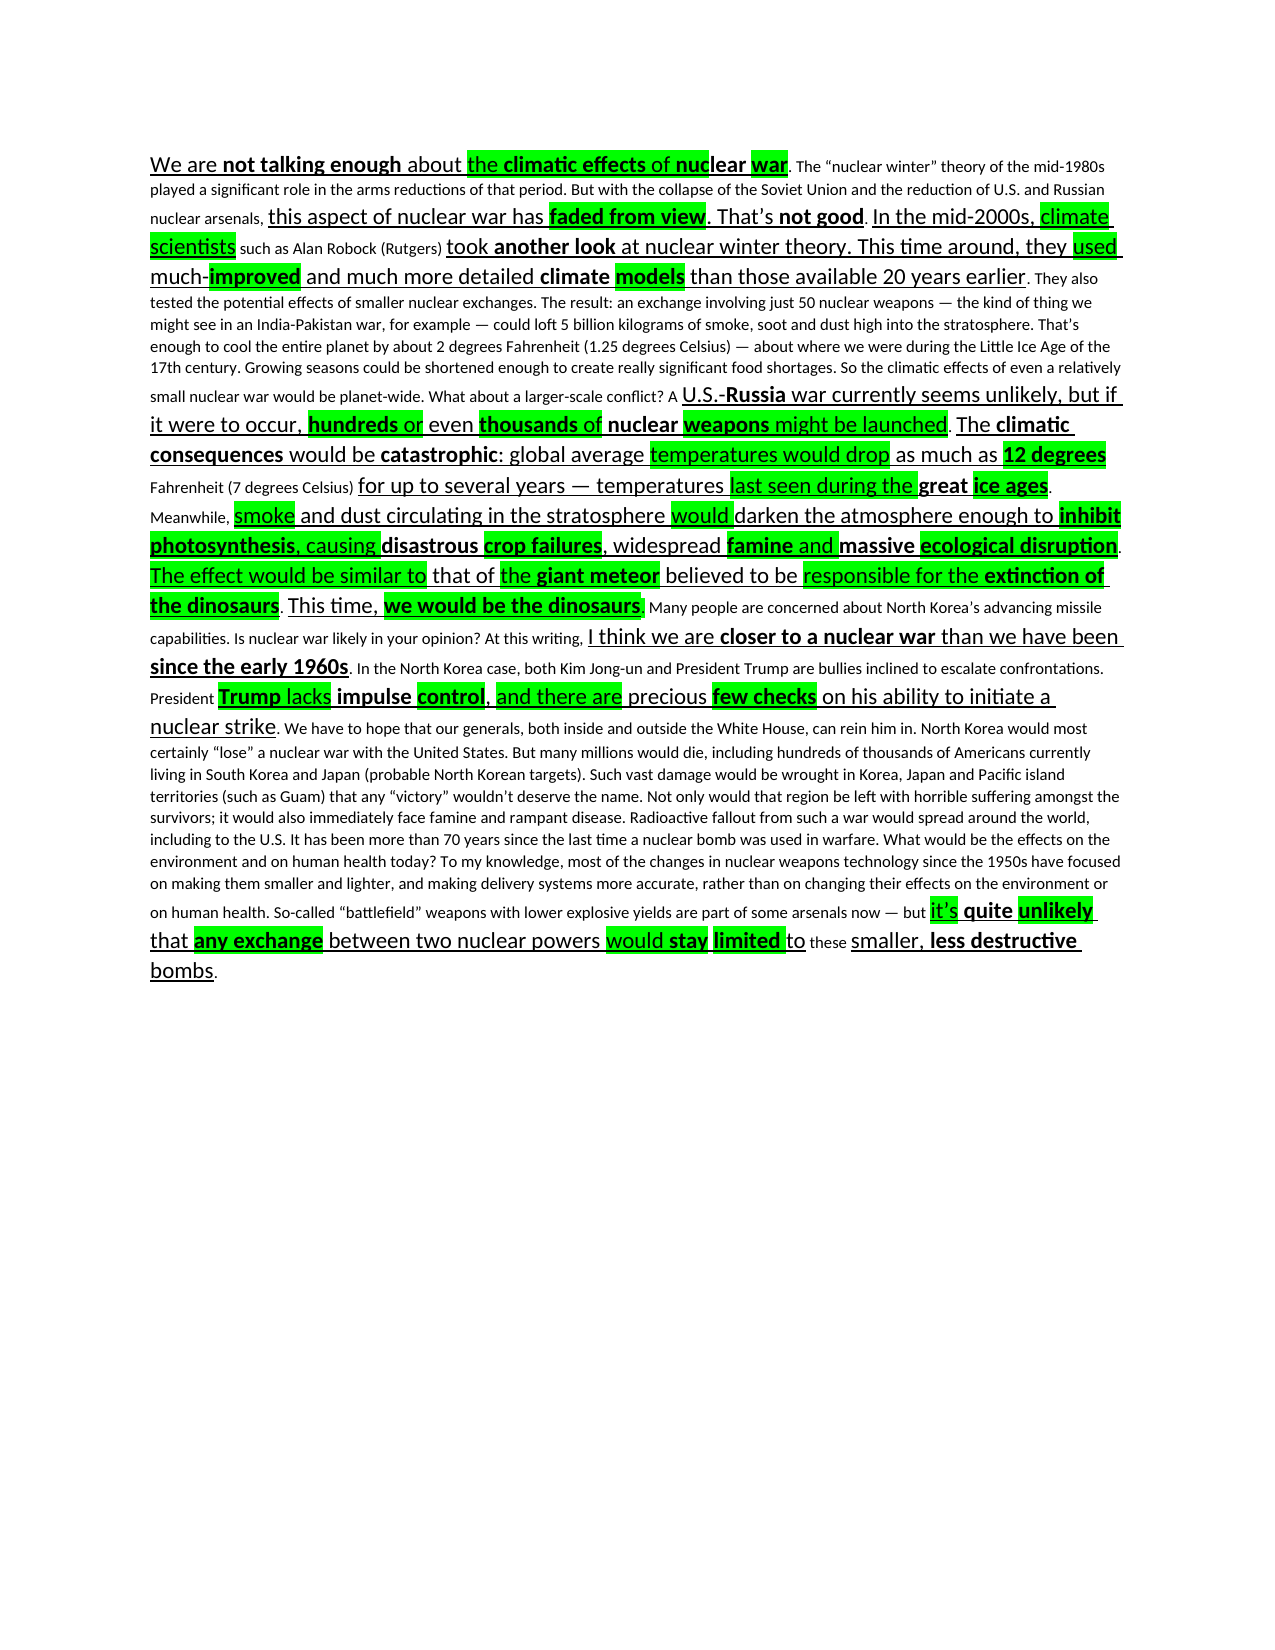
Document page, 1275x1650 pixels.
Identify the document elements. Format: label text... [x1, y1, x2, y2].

text We are not talking enough about the climatic effects of nuclear war. The “nuclear winter” theory of the mid-1980s played a significant role in the arms reductions of that period. But with the collapse of the Soviet Union and the reduction of U.S. and Russian nuclear arsenals, this aspect of nuclear war has faded from view. That’s not good. In the mid-2000s, climate scientists such as Alan Robock (Rutgers) took another look at nuclear winter theory. This time around, they used much-improved and much more detailed climate models than those available 20 years earlier. They also tested the potential effects of smaller nuclear exchanges. The result: an exchange involving just 50 nuclear weapons — the kind of thing we might see in an India-Pakistan war, for example — could loft 5 billion kilograms of smoke, soot and dust high into the stratosphere. That’s enough to cool the entire planet by about 2 degrees Fahrenheit (1.25 degrees Celsius) — about where we were during the Little Ice Age of the 17th century. Growing seasons could be shortened enough to create really significant food shortages. So the climatic effects of even a relatively small nuclear war would be planet-wide. What about a larger-scale conflict? A U.S.-Russia war currently seems unlikely, but if it were to occur, hundreds or even thousands of nuclear weapons might be launched. The climatic consequences would be catastrophic: global average temperatures would drop as much as 12 degrees Fahrenheit (7 degrees Celsius) for up to several years — temperatures last seen during the great ice ages. Meanwhile, smoke and dust circulating in the stratosphere would darken the atmosphere enough to inhibit photosynthesis, causing disastrous crop failures, widespread famine and massive ecological disruption. The effect would be similar to that of the giant meteor believed to be responsible for the extinction of the dinosaurs. This time, we would be the dinosaurs. Many people are concerned about North Korea’s advancing missile capabilities. Is nuclear war likely in your opinion? At this writing, I think we are closer to a nuclear war than we have been since the early 1960s. In the North Korea case, both Kim Jong-un and President Trump are bullies inclined to escalate confrontations. President Trump lacks impulse control, and there are precious few checks on his ability to initiate a nuclear strike. We have to hope that our generals, both inside and outside the White House, can rein him in. North Korea would most certainly “lose” a nuclear war with the United States. But many millions would die, including hundreds of thousands of Americans currently living in South Korea and Japan (probable North Korean targets). Such vast damage would be wrought in Korea, Japan and Pacific island territories (such as Guam) that any “victory” wouldn’t deserve the name. Not only would that region be left with horrible suffering amongst the survivors; it would also immediately face famine and rampant disease. Radioactive fallout from such a war would spread around the world, including to the U.S. It has been more than 70 years since the last time a nuclear bomb was used in warfare. What would be the effects on the environment and on human health today? To my knowledge, most of the changes in nuclear weapons technology since the 1950s have focused on making them smaller and lighter, and making delivery systems more accurate, rather than on changing their effects on the environment or on human health. So-called “battlefield” weapons with lower explosive yields are part of some arsenals now — but it’s quite unlikely that any exchange between two nuclear powers would stay limited to these smaller, less destructive bombs. [150, 150, 1125, 984]
